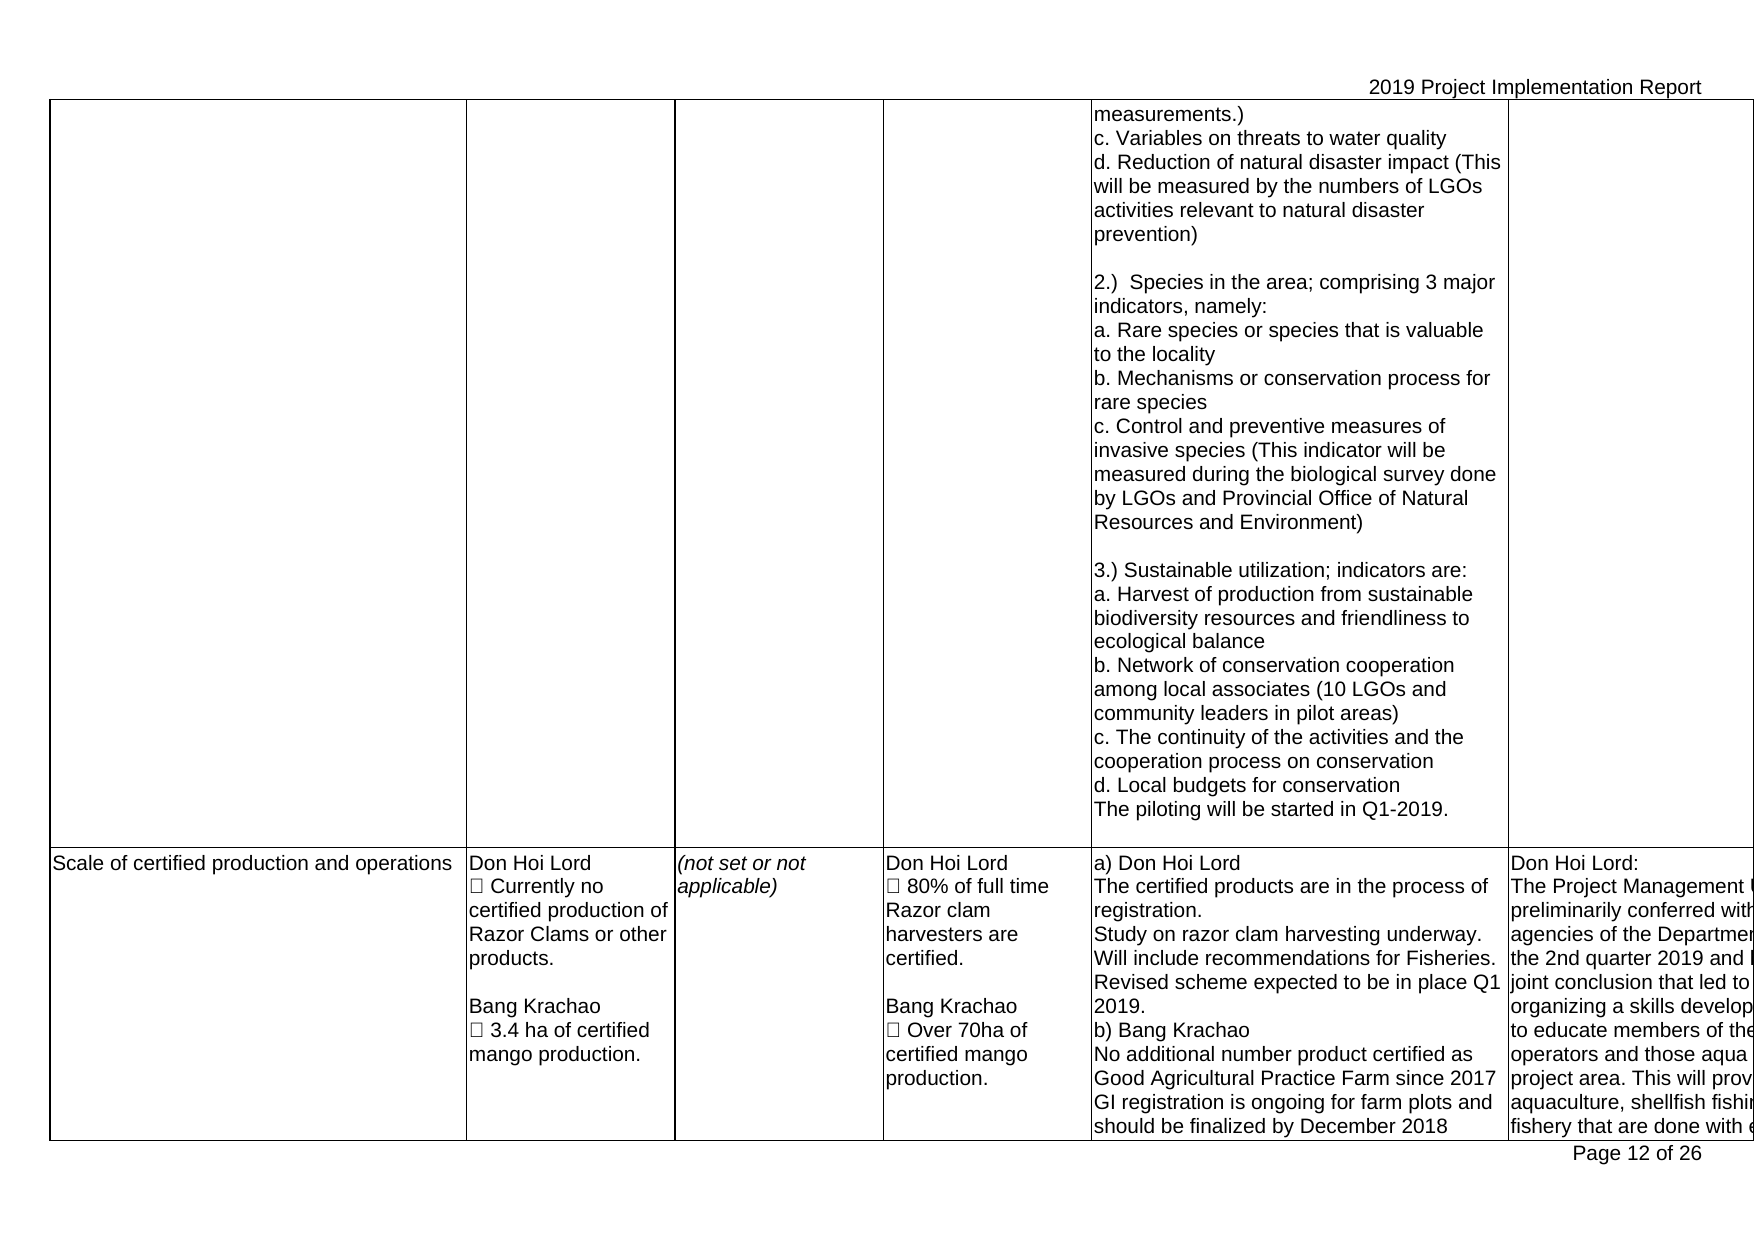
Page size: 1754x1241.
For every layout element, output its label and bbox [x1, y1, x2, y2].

table_cell [51, 100, 466, 847]
table_cell [467, 848, 674, 1140]
table_cell [467, 100, 674, 847]
table_cell [1092, 100, 1508, 847]
table_cell [51, 848, 466, 1140]
table_cell [884, 848, 1091, 1140]
table_cell [1509, 848, 1753, 1140]
table_cell [1092, 848, 1508, 1140]
table_cell [884, 100, 1091, 847]
table_cell [676, 848, 883, 1140]
table_cell [1509, 100, 1753, 847]
table_cell [676, 100, 883, 847]
